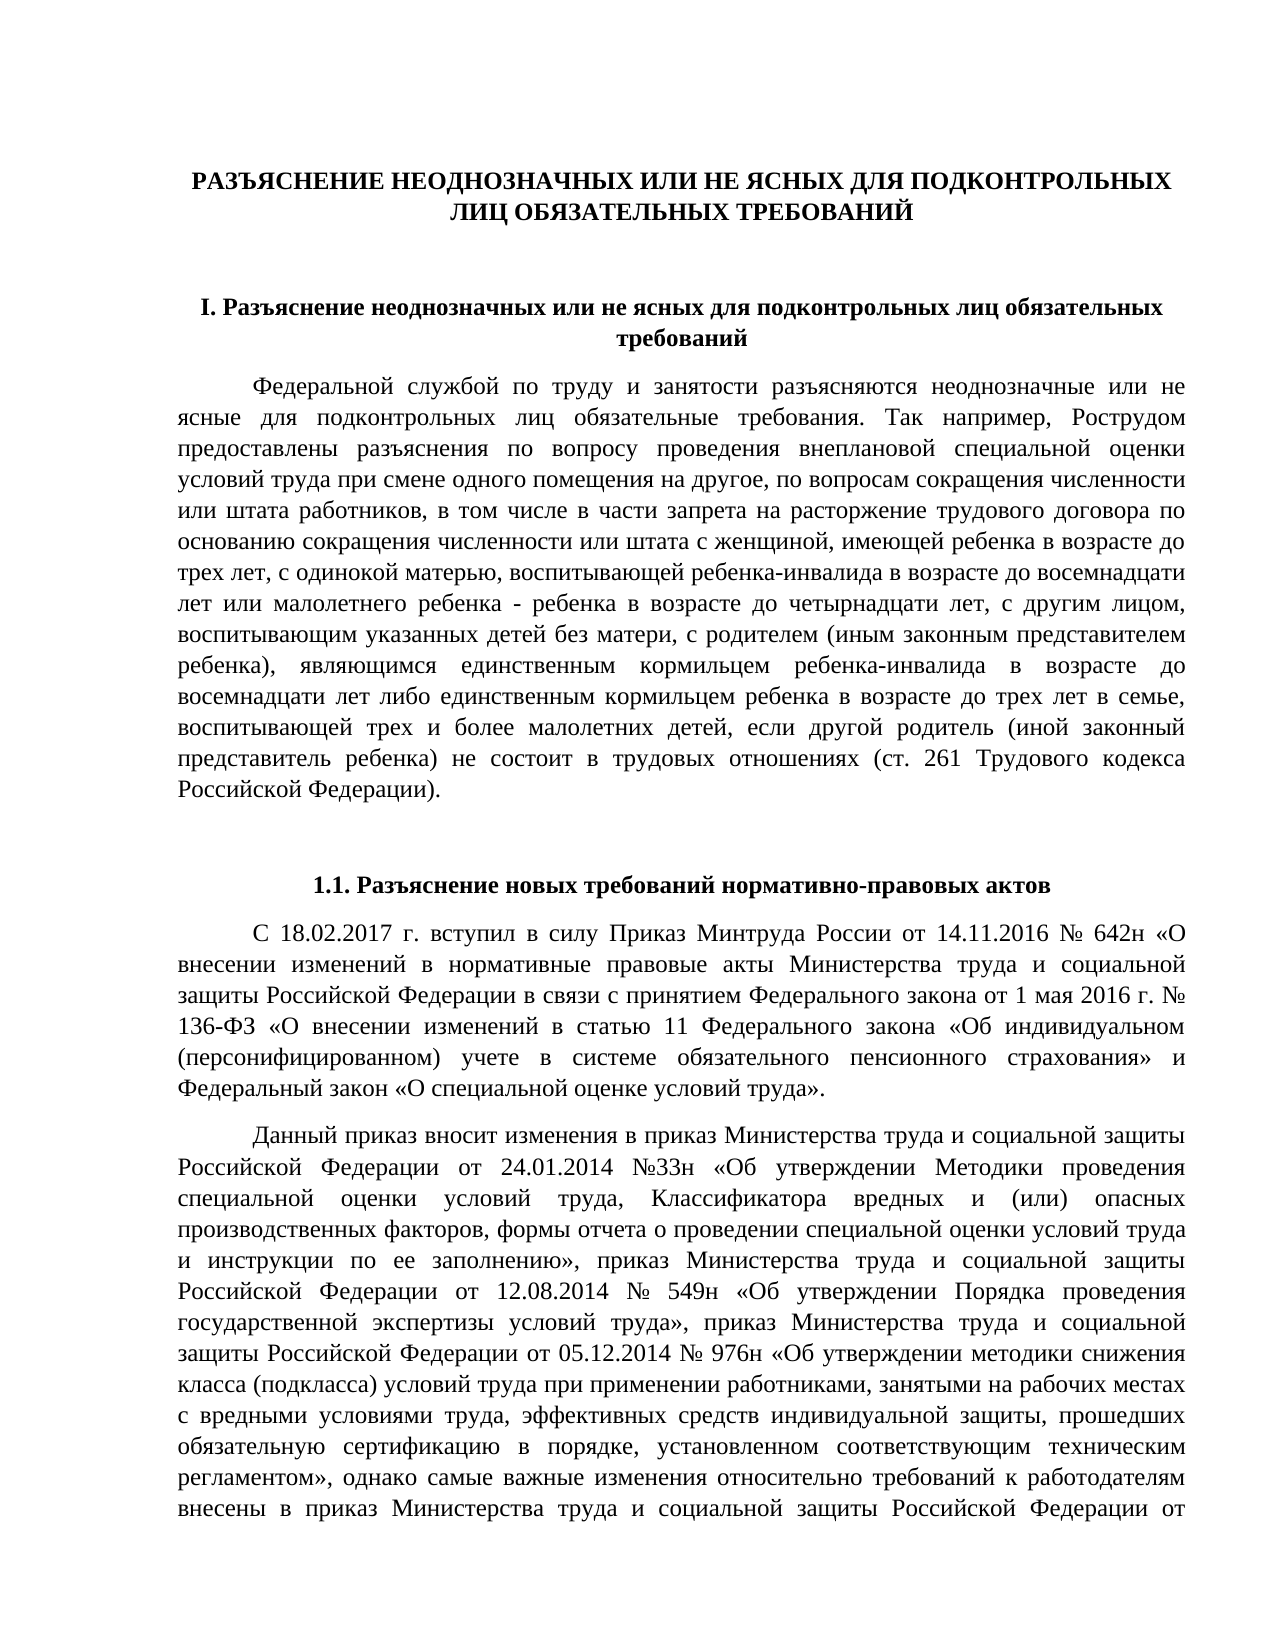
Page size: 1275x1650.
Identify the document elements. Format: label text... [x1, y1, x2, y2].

text I. Разъяснение неоднозначных или не ясных для подконтрольных лиц обязательных требований [177, 292, 1186, 352]
text 1.1. Разъяснение новых требований нормативно-правовых актов [177, 870, 1186, 899]
text РАЗЪЯСНЕНИЕ НЕОДНОЗНАЧНЫХ ИЛИ НЕ ЯСНЫХ ДЛЯ ПОДКОНТРОЛЬНЫХ ЛИЦ ОБЯЗАТЕЛЬНЫХ ТРЕБОВАНИЙ [177, 166, 1186, 226]
text Федеральной службой по труду и занятости разъясняются неоднозначные или не ясные для подконтрольных лиц обязательные требования. Так например, Рострудом предоставлены разъяснения по вопросу проведения внеплановой специальной оценки условий труда при смене одного помещения на другое, по вопросам сокращения численности или штата работников, в том числе в части запрета на расторжение трудового договора по основанию сокращения численности или штата с женщиной, имеющей ребенка в возрасте до трех лет, с одинокой матерью, воспитывающей ребенка-инвалида в возрасте до восемнадцати лет или малолетнего ребенка - ребенка в возрасте до четырнадцати лет, с другим лицом, воспитывающим указанных детей без матери, с родителем (иным законным представителем ребенка), являющимся единственным кормильцем ребенка-инвалида в возрасте до восемнадцати лет либо единственным кормильцем ребенка в возрасте до трех лет в семье, воспитывающей трех и более малолетних детей, если другой родитель (иной законный представитель ребенка) не состоит в трудовых отношениях (ст. 261 Трудового кодекса Российской Федерации). [177, 371, 1186, 803]
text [177, 1121, 1186, 1522]
text С 18.02.2017 г. вступил в силу Приказ Минтруда России от 14.11.2016 № 642н «О внесении изменений в нормативные правовые акты Министерства труда и социальной защиты Российской Федерации в связи с принятием Федерального закона от 1 мая 2016 г. № 136-ФЗ «О внесении изменений в статью 11 Федерального закона «Об индивидуальном (персонифицированном) учете в системе обязательного пенсионного страхования» и Федеральный закон «О специальной оценке условий труда». [177, 918, 1186, 1102]
